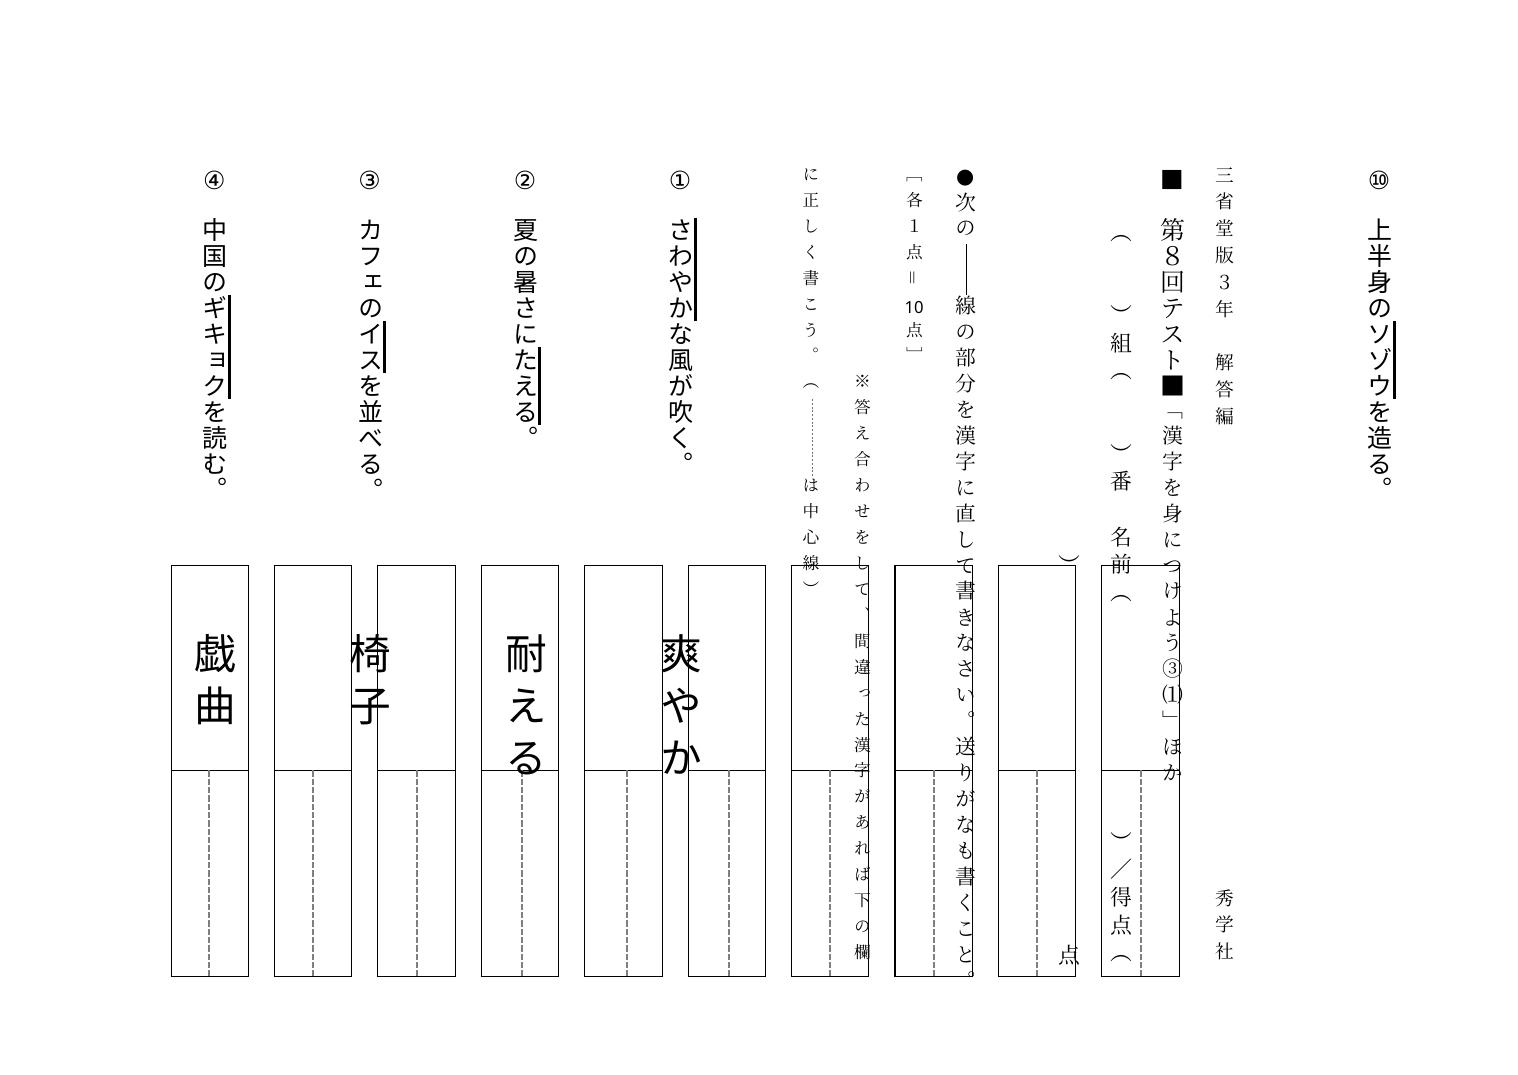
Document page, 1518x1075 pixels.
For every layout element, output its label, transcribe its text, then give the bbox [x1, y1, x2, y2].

text （ ）組（ ）番 名前（ ）／得点（ ）点 [1043, 166, 1147, 969]
text ●次の 線の部分を漢字に直して書きなさい。送りがなも書くこと。［各１点＝10点］ [888, 166, 992, 969]
text ①さわやかな風が吹く。 爽やか [629, 166, 733, 969]
text ④中国のギキョクを読む。 戯曲 [163, 166, 267, 969]
text ※答え合わせをして、間違った漢字があれば下の欄に正しく書こう。（ は中心線） [785, 166, 888, 969]
text ③カフェのイスを並べる。 椅子 [319, 166, 422, 969]
text ②夏の暑さにたえる。 耐える [474, 166, 578, 969]
text ■第８回テスト■「漢字を身につけよう③⑴」ほか [1147, 166, 1199, 969]
text 三省堂版３年 解答編 秀学社 [1199, 166, 1251, 969]
text ⑩上半身のソゾウを造る。 [1354, 166, 1406, 969]
